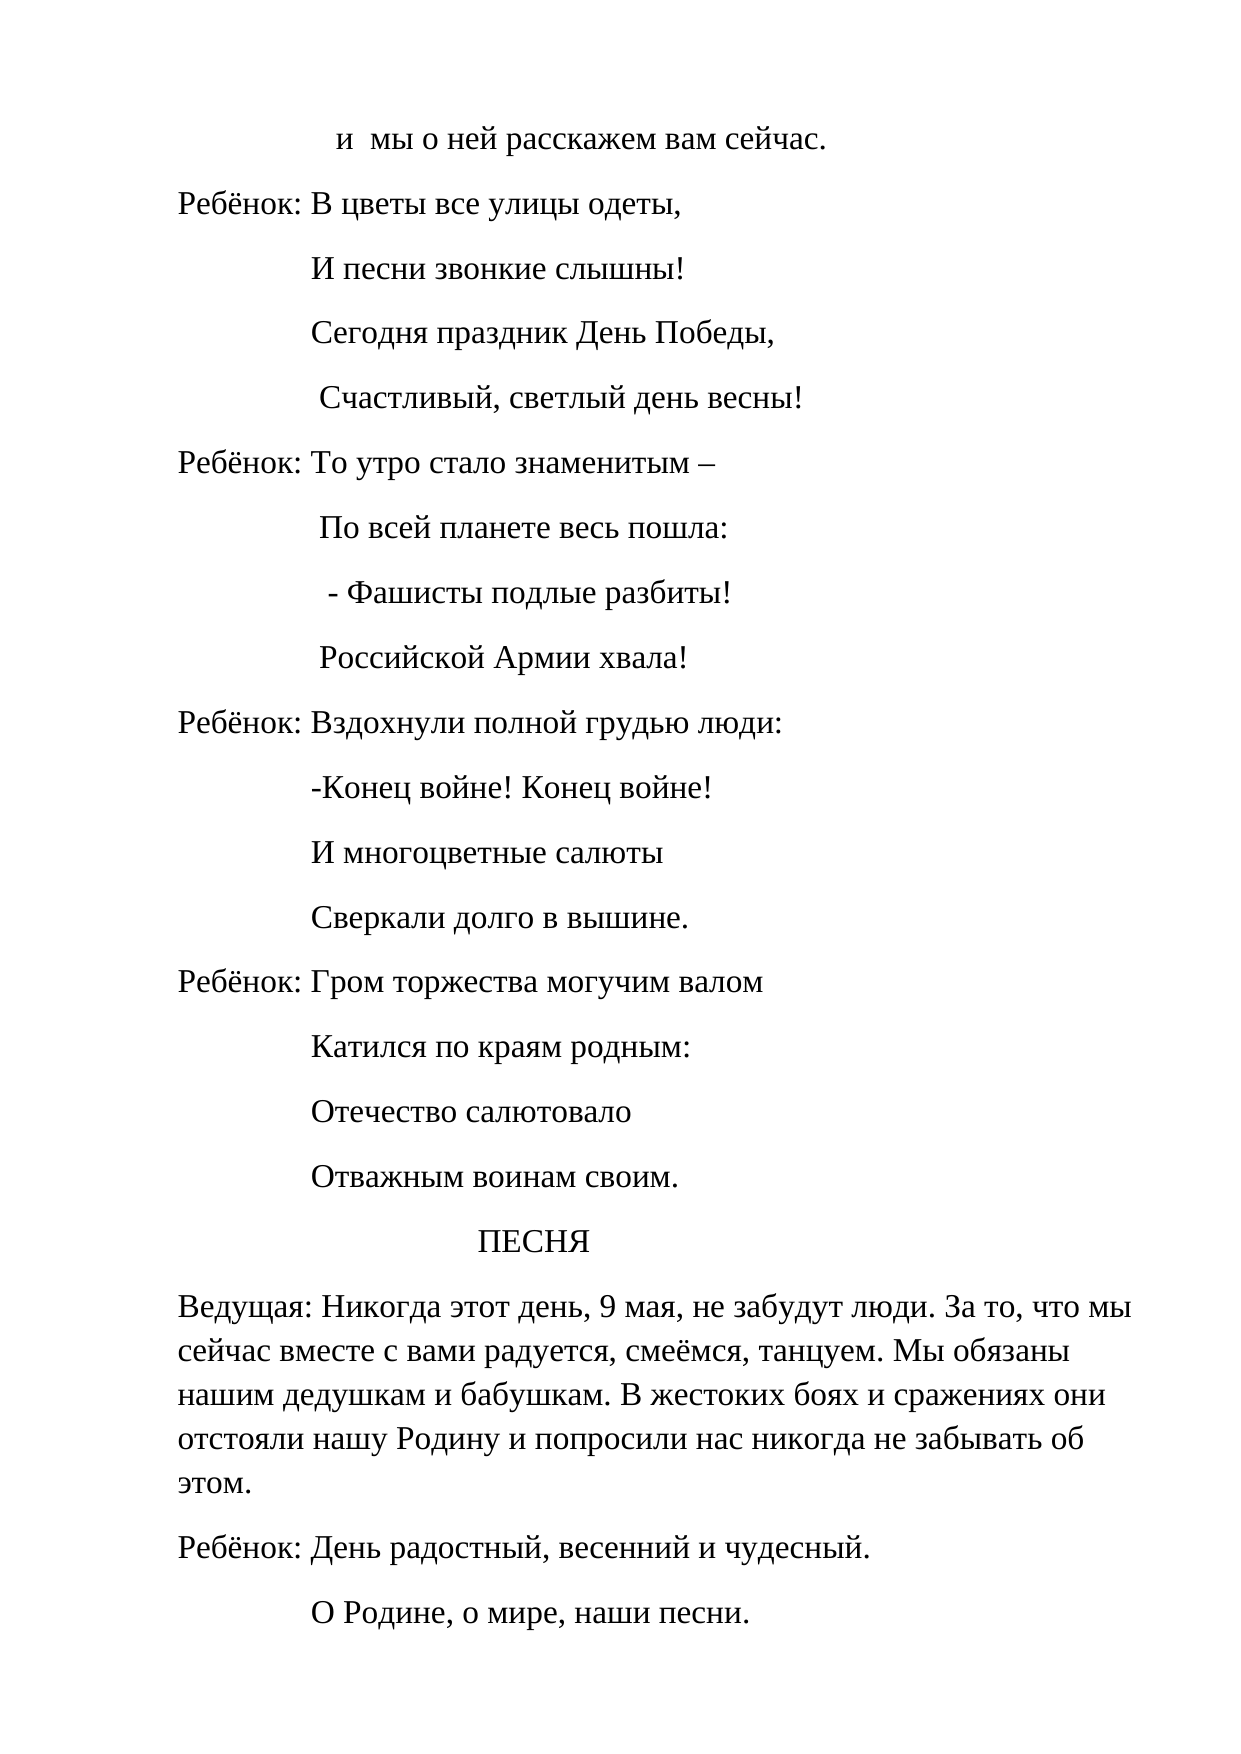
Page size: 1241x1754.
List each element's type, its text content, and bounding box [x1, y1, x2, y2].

text Ребёнок: Вздохнули полной грудью люди: [177, 702, 1152, 741]
text И песни звонкие слышны! [177, 248, 1152, 286]
text По всей планете весь пошла: [177, 507, 1152, 546]
text Катился по краям родным: [177, 1027, 1152, 1065]
text ПЕСНЯ [177, 1221, 1152, 1260]
text Сверкали долго в вышине. [177, 897, 1152, 935]
text Отважным воинам своим. [177, 1156, 1152, 1195]
text -Конец войне! Конец войне! [177, 767, 1152, 805]
text Ребёнок: То утро стало знаменитым – [177, 443, 1152, 481]
text Ребёнок: В цветы все улицы одеты, [177, 183, 1152, 221]
text Ведущая: Никогда этот день, 9 мая, не забудут люди. За то, что мы сейчас вместе с вами радуется, смеёмся, танцуем. Мы обязаны нашим дедушкам и бабушкам. В жестоких боях и сражениях они отстояли нашу Родину и попросили нас никогда не забывать об этом. [177, 1286, 1152, 1501]
text О Родине, о мире, наши песни. [177, 1592, 1152, 1631]
text И многоцветные салюты [177, 832, 1152, 870]
text и мы о ней расскажем вам сейчас. [177, 118, 1152, 156]
text Счастливый, светлый день весны! [177, 378, 1152, 416]
text Ребёнок: Гром торжества могучим валом [177, 962, 1152, 1000]
text Ребёнок: День радостный, весенний и чудесный. [177, 1527, 1152, 1566]
text Российской Армии хвала! [177, 637, 1152, 676]
text Сегодня праздник День Победы, [177, 313, 1152, 351]
text - Фашисты подлые разбиты! [177, 572, 1152, 611]
text Отечество салютовало [177, 1092, 1152, 1130]
